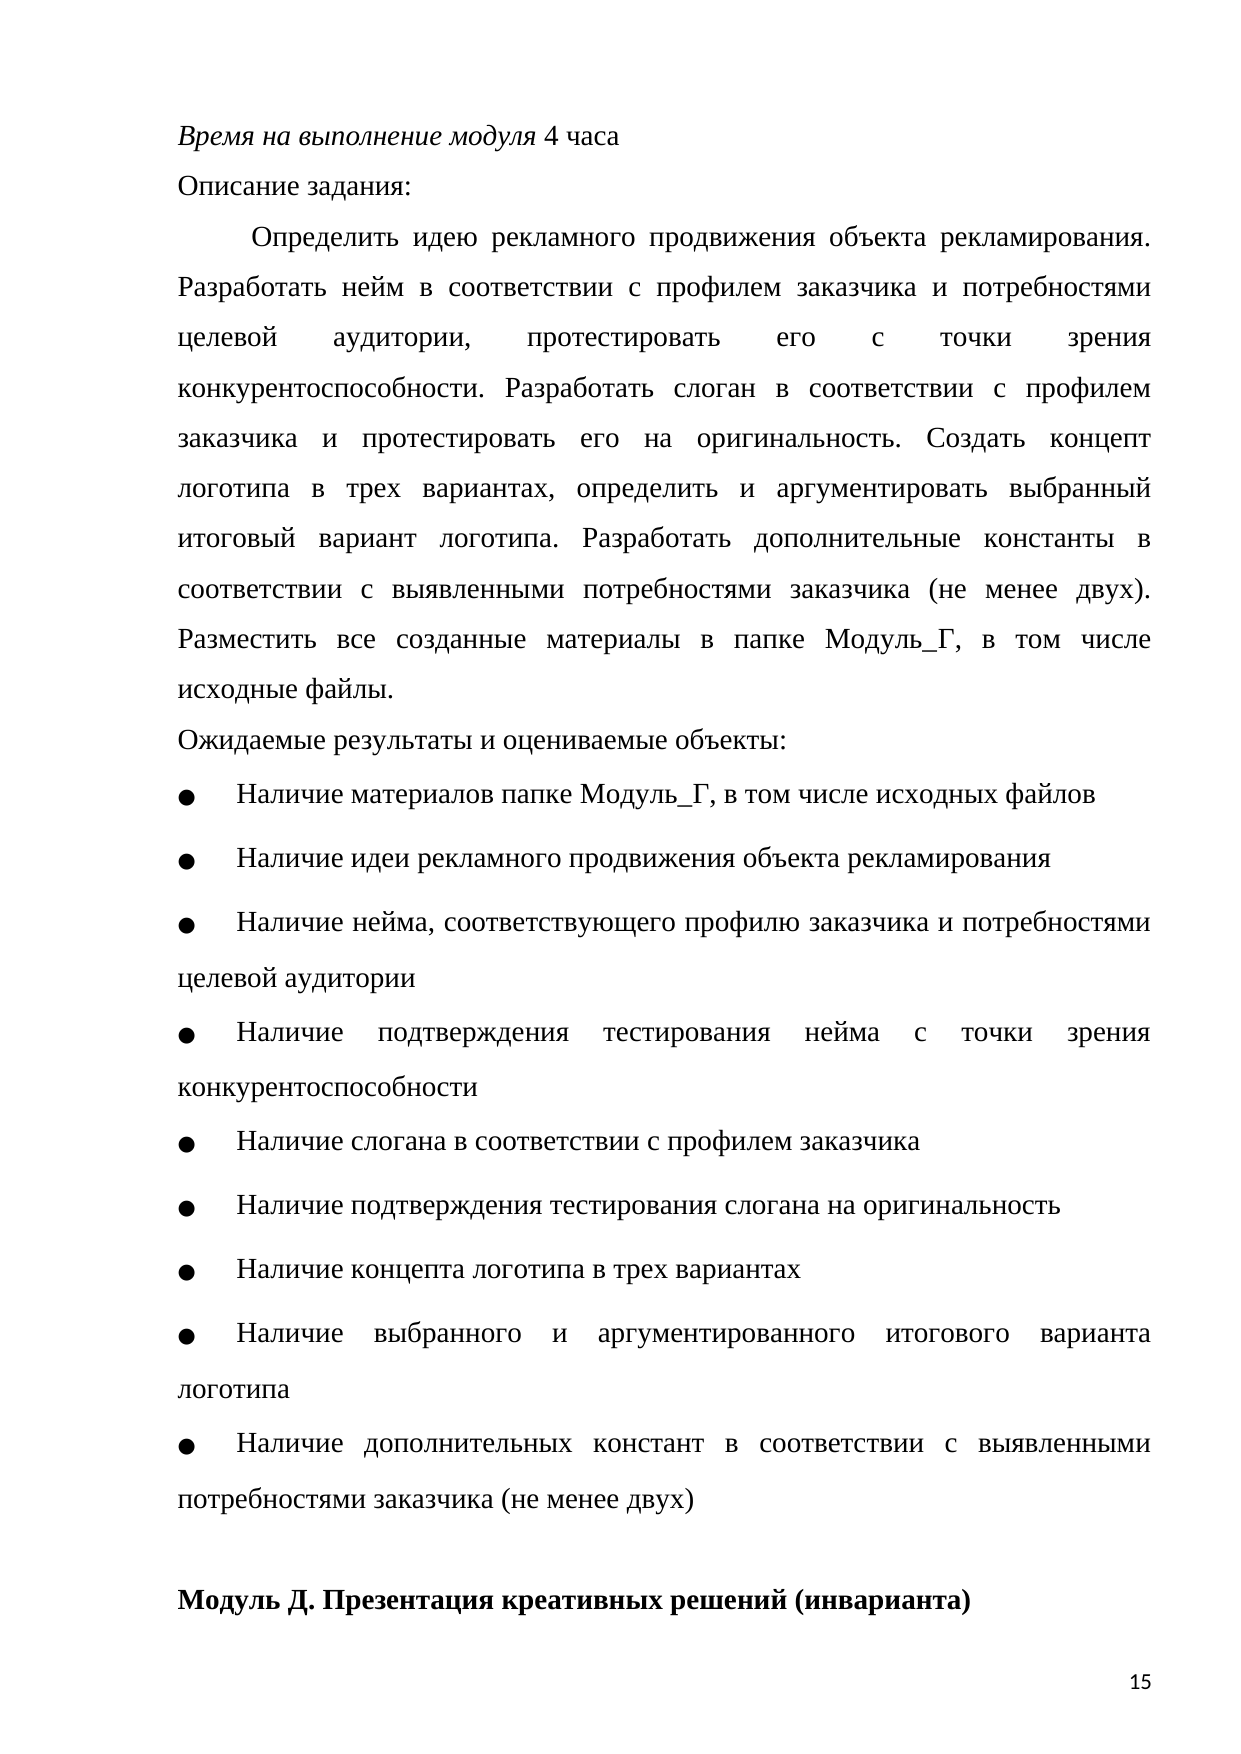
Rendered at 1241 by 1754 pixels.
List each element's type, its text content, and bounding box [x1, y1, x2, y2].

text Время на выполнение модуля 4 часа [177, 118, 1152, 152]
text Описание задания: [177, 168, 1152, 202]
list Наличие концепта логотипа в трех вариантах [177, 1248, 1152, 1291]
list Наличие материалов папке Модуль_Г, в том числе исходных файлов [177, 772, 1152, 815]
text Определить идею рекламного продвижения объекта рекламирования. Разработать нейм в соответствии с профилем заказчика и потребностями целевой аудитории, протестировать его с точки зрения конкурентоспособности. Разработать слоган в соответствии с профилем заказчика и протестировать его на оригинальность. Создать концепт логотипа в трех вариантах, определить и аргументировать выбранный итоговый вариант логотипа. Разработать дополнительные константы в соответствии с выявленными потребностями заказчика (не менее двух). Разместить все созданные материалы в папке Модуль_Г, в том числе исходные файлы. [177, 219, 1152, 705]
text Модуль Д. Презентация креативных решений (инварианта) [177, 1582, 1152, 1616]
list Наличие идеи рекламного продвижения объекта рекламирования [177, 836, 1152, 879]
list Наличие выбранного и аргументированного итогового варианта логотипа [177, 1312, 1152, 1405]
text Ожидаемые результаты и оцениваемые объекты: [177, 722, 1152, 755]
list Наличие подтверждения тестирования нейма с точки зрения конкурентоспособности [177, 1010, 1152, 1103]
list Наличие слогана в соответствии с профилем заказчика [177, 1120, 1152, 1163]
list Наличие нейма, соответствующего профилю заказчика и потребностями целевой аудитории [177, 900, 1152, 993]
list Наличие подтверждения тестирования слогана на оригинальность [177, 1184, 1152, 1227]
list Наличие дополнительных констант в соответствии с выявленными потребностями заказчика (не менее двух) [177, 1422, 1152, 1515]
